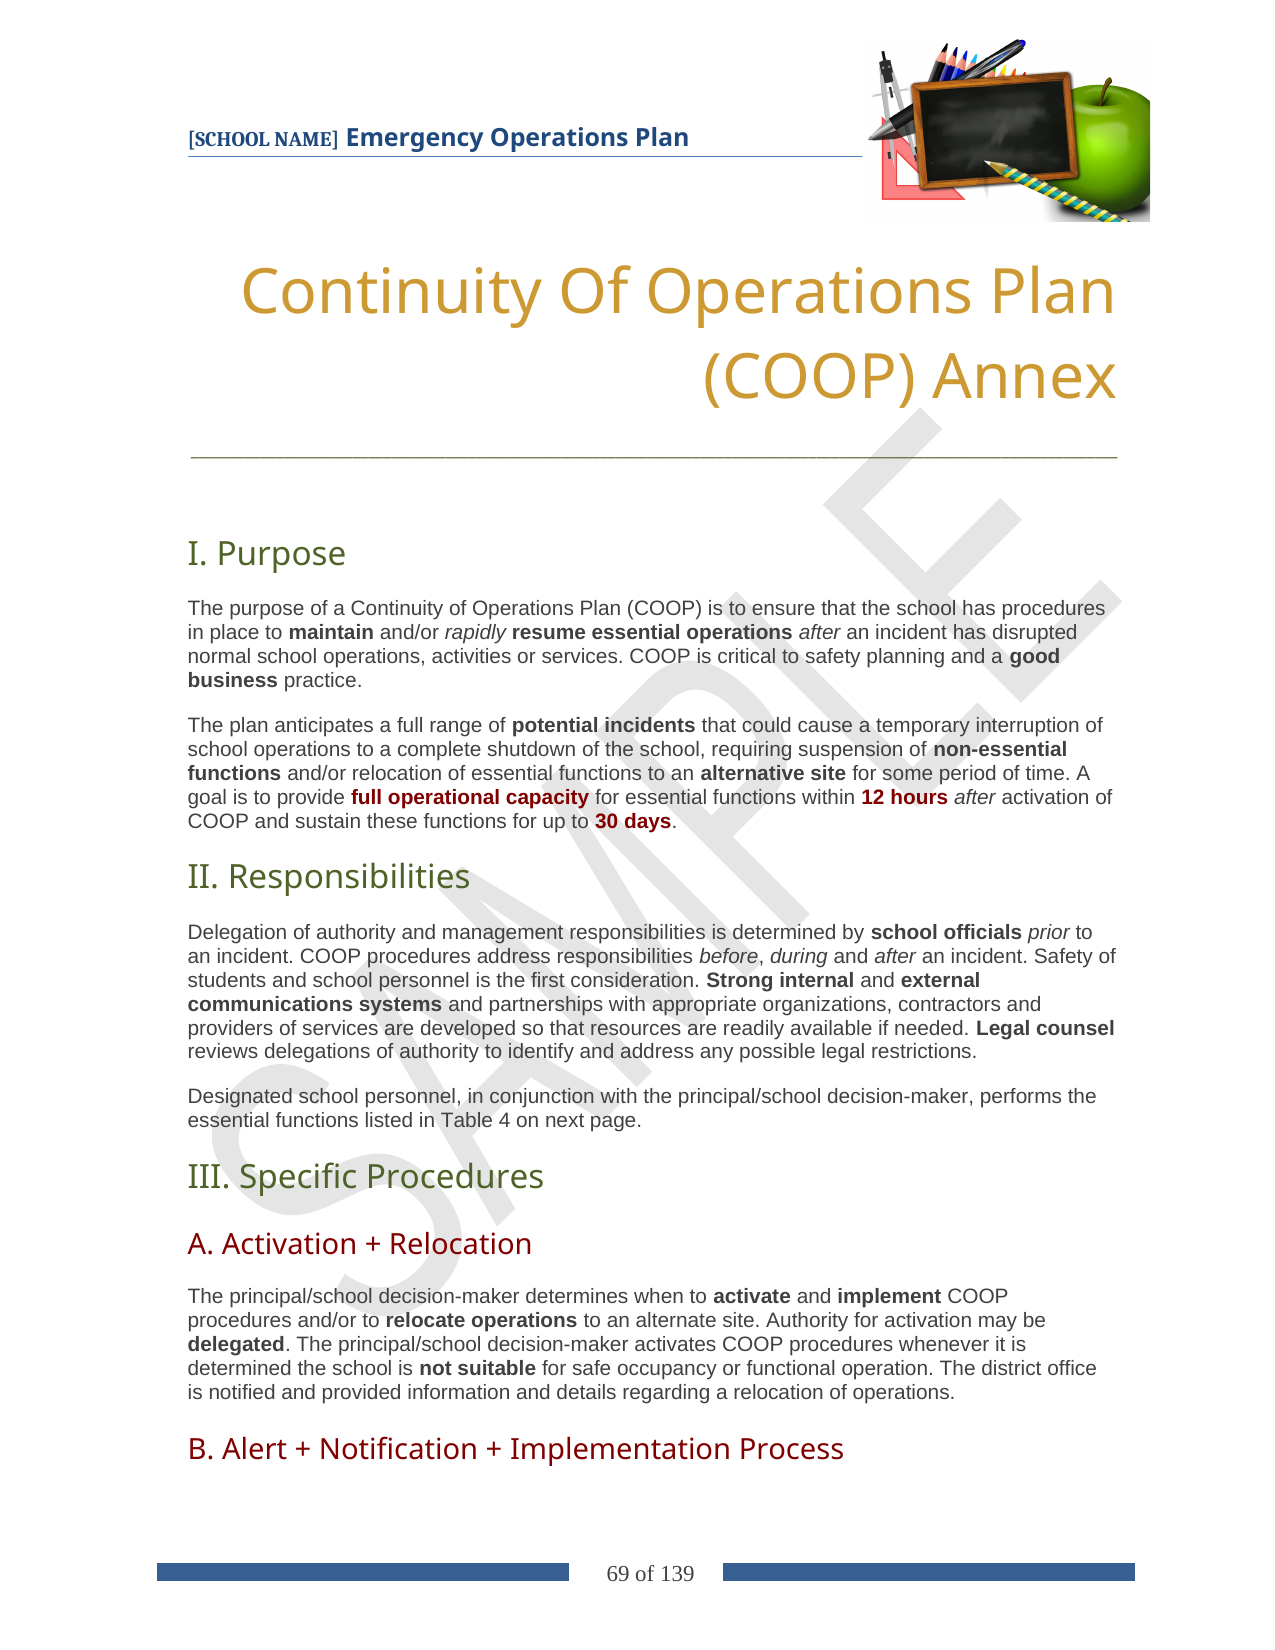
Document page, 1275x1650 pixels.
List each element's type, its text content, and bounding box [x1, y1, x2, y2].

text I. Purpose [187, 530, 1117, 575]
text The plan anticipates a full range of potential incidents that could cause a temporary interruption of school operations to a complete shutdown of the school, requiring suspension of non-essential functions and/or relocation of essential functions to an alternative site for some period of time. A goal is to provide full operational capacity for essential functions within 12 hours after activation of COOP and sustain these functions for up to 30 days. [187, 713, 1117, 832]
text The purpose of a Continuity of Operations Plan (COOP) is to ensure that the school has procedures in place to maintain and/or rapidly resume essential operations after an incident has disrupted normal school operations, activities or services. COOP is critical to safety planning and a good business practice. [187, 596, 1117, 692]
picture [862, 37, 1150, 221]
text The principal/school decision-maker determines when to activate and implement COOP procedures and/or to relocate operations to an alternate site. Authority for activation may be delegated. The principal/school decision-maker activates COOP procedures whenever it is determined the school is not suitable for safe occupancy or functional operation. The district office is notified and provided information and details regarding a relocation of operations. [187, 1284, 1117, 1404]
text ________________________________________________________________________________________________________________________ [187, 438, 1117, 462]
text II. Responsibilities [187, 853, 1117, 899]
text Continuity Of Operations Plan (COOP) Annex [187, 247, 1117, 417]
text A. Activation + Relocation [187, 1223, 1117, 1263]
text III. Specific Procedures [187, 1153, 1117, 1198]
text Delegation of authority and management responsibilities is determined by school officials prior to an incident. COOP procedures address responsibilities before, during and after an incident. Safety of students and school personnel is the first consideration. Strong internal and external communications systems and partnerships with appropriate organizations, contractors and providers of services are developed so that resources are readily available if needed. Legal counsel reviews delegations of authority to identify and address any possible legal restrictions. [187, 919, 1117, 1063]
text B. Alert + Notification + Implementation Process [187, 1429, 1117, 1468]
text Designated school personnel, in conjunction with the principal/school decision-maker, performs the essential functions listed in Table 4 on next page. [187, 1084, 1117, 1132]
